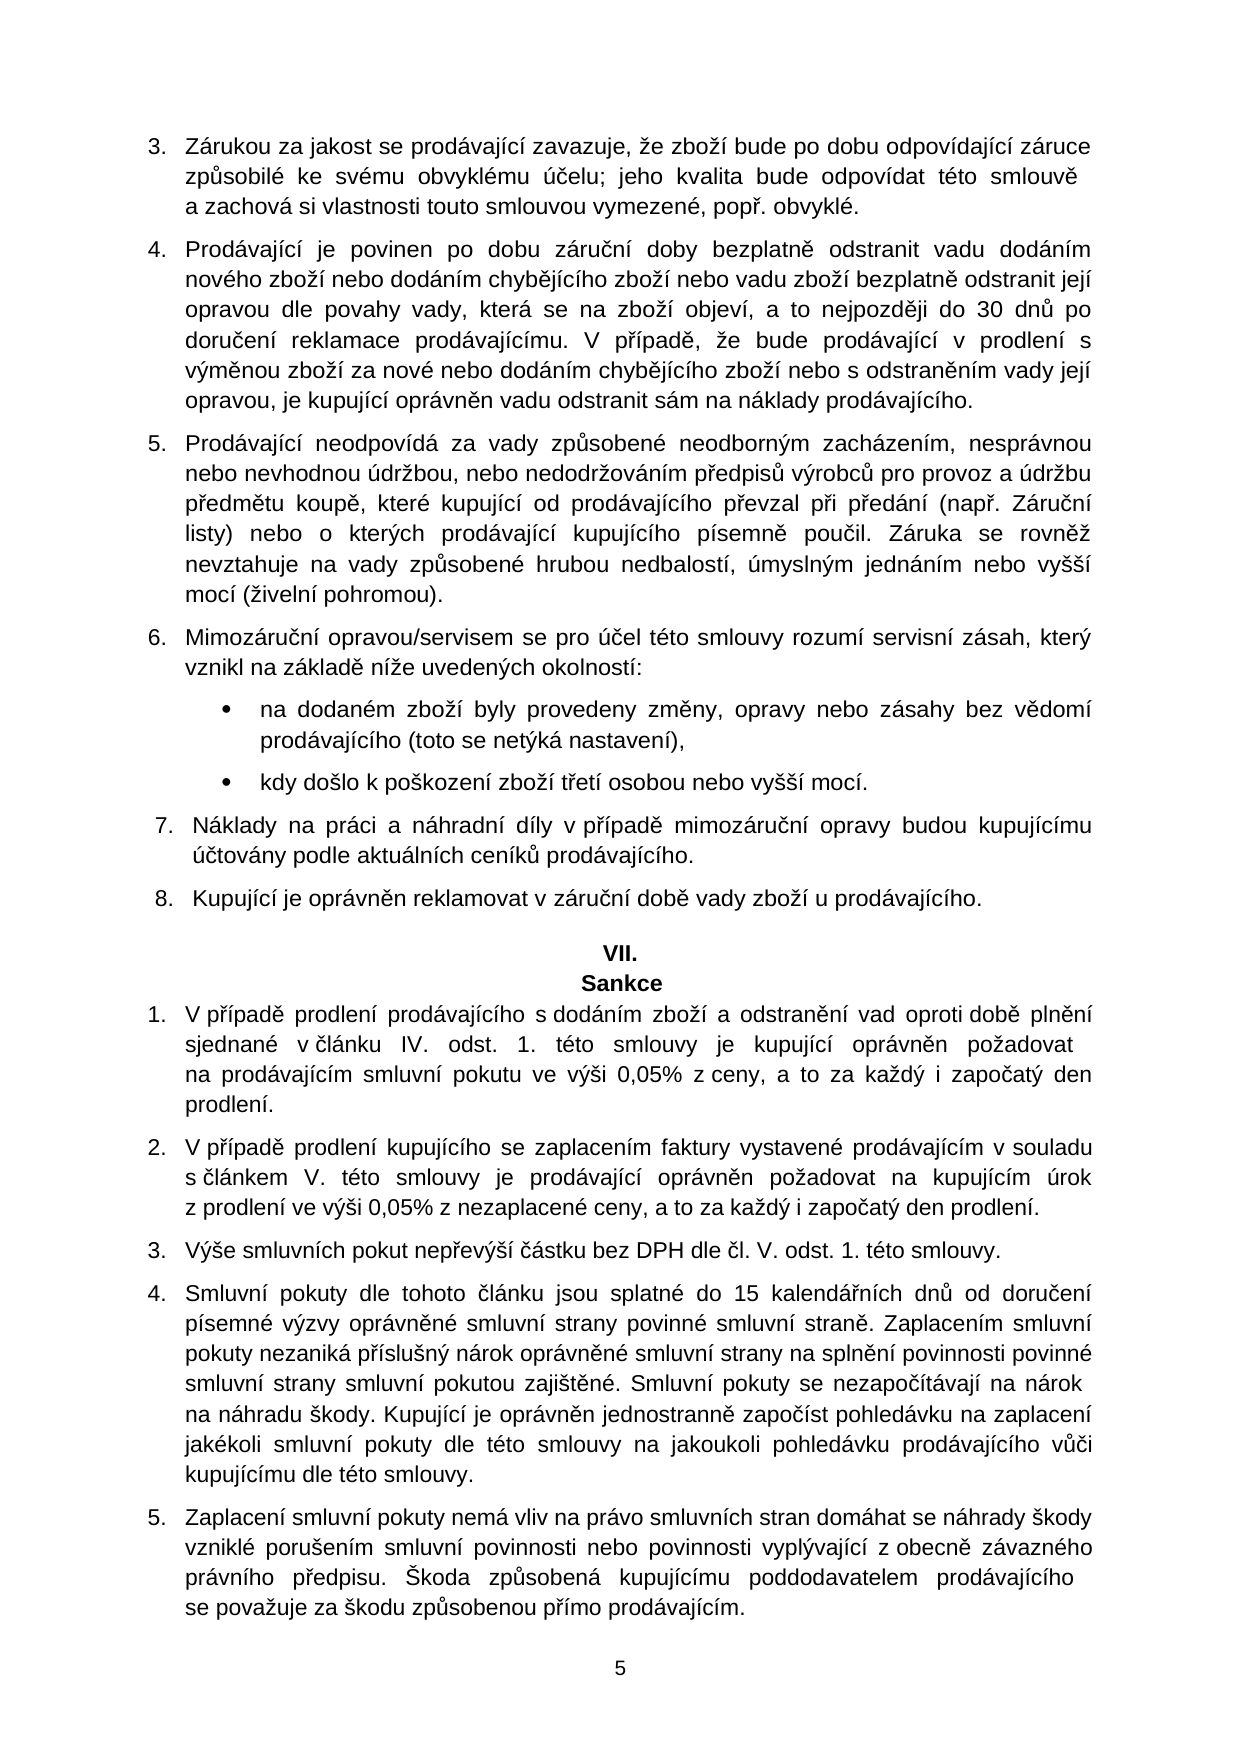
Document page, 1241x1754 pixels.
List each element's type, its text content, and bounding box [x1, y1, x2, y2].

list Výše smluvních pokut nepřevýší částku bez DPH dle čl. V. odst. 1. této smlouvy. [147, 1237, 1092, 1263]
text Sankce [151, 970, 1092, 997]
list kdy došlo k poškození zboží třetí osobou nebo vyšší mocí. [222, 769, 1092, 796]
list V případě prodlení kupujícího se zaplacením faktury vystavené prodávajícím v souladu s článkem V. této smlouvy je prodávající oprávněn požadovat na kupujícím úrok z prodlení ve výši 0,05% z nezaplacené ceny, a to za každý i započatý den prodlení. [147, 1134, 1092, 1221]
list V případě prodlení prodávajícího s dodáním zboží a odstranění vad oproti době plnění sjednané v článku IV. odst. 1. této smlouvy je kupující oprávněn požadovat na prodávajícím smluvní pokutu ve výši 0,05% z ceny, a to za každý i započatý den prodlení. [147, 1001, 1092, 1118]
list Smluvní pokuty dle tohoto článku jsou splatné do 15 kalendářních dnů od doručení písemné výzvy oprávněné smluvní strany povinné smluvní straně. Zaplacením smluvní pokuty nezaniká příslušný nárok oprávněné smluvní strany na splnění povinnosti povinné smluvní strany smluvní pokutou zajištěné. Smluvní pokuty se nezapočítávají na nárok na náhradu škody. Kupující je oprávněn jednostranně započíst pohledávku na zaplacení jakékoli smluvní pokuty dle této smlouvy na jakoukoli pohledávku prodávajícího vůči kupujícímu dle této smlouvy. [147, 1280, 1092, 1487]
list Náklady na práci a náhradní díly v případě mimozáruční opravy budou kupujícímu účtovány podle aktuálních ceníků prodávajícího. [154, 812, 1092, 869]
list Kupující je oprávněn reklamovat v záruční době vady zboží u prodávajícího. [154, 885, 1092, 911]
list Zárukou za jakost se prodávající zavazuje, že zboží bude po dobu odpovídající záruce způsobilé ke svému obvyklému účelu; jeho kvalita bude odpovídat této smlouvě a zachová si vlastnosti touto smlouvou vymezené, popř. obvyklé. [148, 133, 1092, 220]
subtitle VII. [148, 940, 1092, 967]
list Prodávající neodpovídá za vady způsobené neodborným zacházením, nesprávnou nebo nevhodnou údržbou, nebo nedodržováním předpisů výrobců pro provoz a údržbu předmětu koupě, které kupující od prodávajícího převzal při předání (např. Záruční listy) nebo o kterých prodávající kupujícího písemně poučil. Záruka se rovněž nevztahuje na vady způsobené hrubou nedbalostí, úmyslným jednáním nebo vyšší mocí (živelní pohromou). [148, 430, 1092, 607]
list Prodávající je povinen po dobu záruční doby bezplatně odstranit vadu dodáním nového zboží nebo dodáním chybějícího zboží nebo vadu zboží bezplatně odstranit její opravou dle povahy vady, která se na zboží objeví, a to nejpozději do 30 dnů po doručení reklamace prodávajícímu. V případě, že bude prodávající v prodlení s výměnou zboží za nové nebo dodáním chybějícího zboží nebo s odstraněním vady její opravou, je kupující oprávněn vadu odstranit sám na náklady prodávajícího. [148, 236, 1092, 413]
list na dodaném zboží byly provedeny změny, opravy nebo zásahy bez vědomí prodávajícího (toto se netýká nastavení), [222, 696, 1092, 753]
list Zaplacení smluvní pokuty nemá vliv na právo smluvních stran domáhat se náhrady škody vzniklé porušením smluvní povinnosti nebo povinnosti vyplývající z obecně závazného právního předpisu. Škoda způsobená kupujícímu poddodavatelem prodávajícího se považuje za škodu způsobenou přímo prodávajícím. [147, 1504, 1092, 1621]
list Mimozáruční opravou/servisem se pro účel této smlouvy rozumí servisní zásah, který vznikl na základě níže uvedených okolností: [148, 623, 1092, 680]
